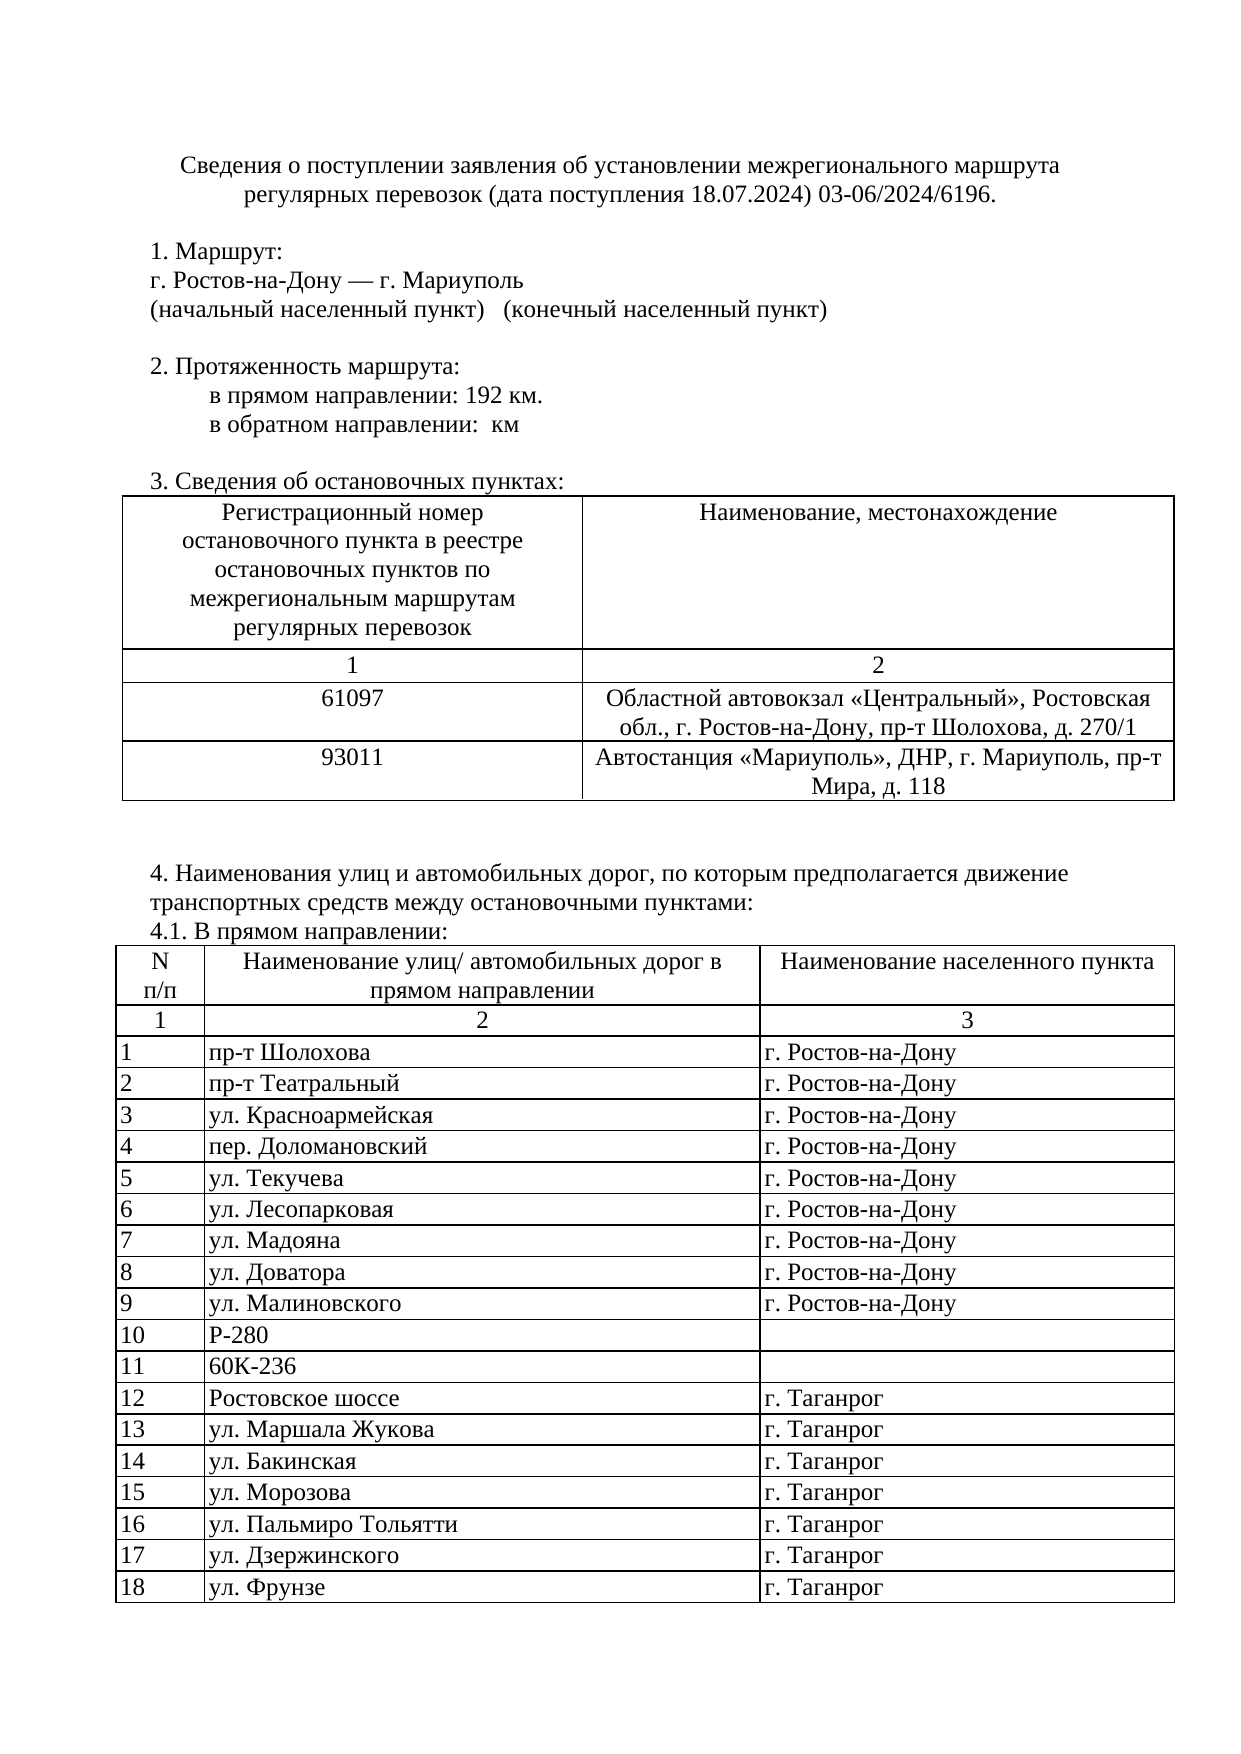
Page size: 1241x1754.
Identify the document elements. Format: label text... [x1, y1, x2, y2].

table_cell Р-280 [205, 1320, 759, 1350]
table_cell 8 [117, 1257, 204, 1287]
table_cell 6 [117, 1194, 204, 1224]
table_cell ул. Бакинская [205, 1446, 759, 1476]
text 4. Наименования улиц и автомобильных дорог, по которым предполагается движение транспортных средств между остановочными пунктами: [150, 858, 1090, 916]
table_cell 13 [117, 1415, 204, 1444]
table_header N п/п [117, 946, 204, 1004]
table_cell г. Ростов-на-Дону [761, 1068, 1174, 1098]
table_cell 10 [117, 1320, 204, 1350]
table_header Наименование, местонахождение [583, 497, 1173, 648]
table_cell г. Таганрог [761, 1509, 1174, 1539]
table_cell 1 [117, 1037, 204, 1067]
table_cell 3 [761, 1006, 1174, 1035]
table_cell г. Таганрог [761, 1477, 1174, 1507]
text 2. Протяженность маршрута: [150, 351, 1090, 380]
table_cell г. Таганрог [761, 1383, 1174, 1413]
table_cell [761, 1352, 1174, 1381]
text в обратном направлении: км [150, 409, 1090, 437]
table_cell г. Ростов-на-Дону [761, 1194, 1174, 1224]
table_cell г. Ростов-на-Дону [761, 1037, 1174, 1067]
table_cell 93011 [123, 742, 582, 799]
table_cell 3 [117, 1100, 204, 1130]
table_cell г. Таганрог [761, 1572, 1174, 1602]
text (начальный населенный пункт) (конечный населенный пункт) [150, 294, 1090, 322]
table_cell ул. Фрунзе [205, 1572, 759, 1602]
table_cell пер. Доломановский [205, 1131, 759, 1161]
table_cell 16 [117, 1509, 204, 1539]
table_cell г. Ростов-на-Дону [761, 1226, 1174, 1256]
table_cell 17 [117, 1540, 204, 1570]
table_cell ул. Доватора [205, 1257, 759, 1287]
table_cell 61097 [123, 683, 582, 740]
table_cell 11 [117, 1352, 204, 1381]
table_cell 7 [117, 1226, 204, 1256]
table_cell Ростовское шоссе [205, 1383, 759, 1413]
table_cell г. Таганрог [761, 1540, 1174, 1570]
table_cell 1 [117, 1006, 204, 1035]
table_cell Областной автовокзал «Центральный», Ростовская обл., г. Ростов-на-Дону, пр-т Шолохова, д. 270/1 [583, 683, 1173, 740]
table_cell 15 [117, 1477, 204, 1507]
text в прямом направлении: 192 км. [150, 380, 1090, 409]
table_cell 12 [117, 1383, 204, 1413]
table_cell 9 [117, 1289, 204, 1318]
table_cell ул. Маршала Жукова [205, 1415, 759, 1444]
table_cell ул. Красноармейская [205, 1100, 759, 1130]
table_cell пр-т Театральный [205, 1068, 759, 1098]
table_cell 18 [117, 1572, 204, 1602]
table_cell 5 [117, 1163, 204, 1193]
table_header Наименование улиц/ автомобильных дорог в прямом направлении [205, 946, 759, 1004]
table_cell ул. Морозова [205, 1477, 759, 1507]
table_cell г. Ростов-на-Дону [761, 1100, 1174, 1130]
table_cell пр-т Шолохова [205, 1037, 759, 1067]
table_cell ул. Пальмиро Тольятти [205, 1509, 759, 1539]
table_cell г. Таганрог [761, 1415, 1174, 1444]
table_cell ул. Дзержинского [205, 1540, 759, 1570]
table_cell 60К-236 [205, 1352, 759, 1381]
table_cell ул. Малиновского [205, 1289, 759, 1318]
text 3. Сведения об остановочных пунктах: [150, 466, 1090, 495]
table_cell 2 [583, 650, 1173, 681]
text 1. Маршрут: [150, 236, 1090, 265]
table_cell г. Ростов-на-Дону [761, 1289, 1174, 1318]
table_cell Автостанция «Мариуполь», ДНР, г. Мариуполь, пр-т Мира, д. 118 [583, 742, 1173, 799]
table_cell г. Ростов-на-Дону [761, 1257, 1174, 1287]
text 4.1. В прямом направлении: [150, 916, 1090, 945]
table_cell ул. Лесопарковая [205, 1194, 759, 1224]
table_cell г. Ростов-на-Дону [761, 1163, 1174, 1193]
table_header Наименование населенного пункта [761, 946, 1174, 1004]
table_cell 2 [205, 1006, 759, 1035]
table_cell [761, 1320, 1174, 1350]
table_cell г. Таганрог [761, 1446, 1174, 1476]
table_cell 4 [117, 1131, 204, 1161]
table_cell г. Ростов-на-Дону [761, 1131, 1174, 1161]
table_cell 2 [117, 1068, 204, 1098]
table_header Регистрационный номер остановочного пункта в реестре остановочных пунктов по межрегиональным маршрутам регулярных перевозок [123, 497, 582, 648]
table_cell ул. Мадояна [205, 1226, 759, 1256]
table_cell ул. Текучева [205, 1163, 759, 1193]
text г. Ростов-на-Дону — г. Мариуполь [150, 265, 1090, 294]
table_cell 1 [123, 650, 582, 681]
table_cell 14 [117, 1446, 204, 1476]
text Сведения о поступлении заявления об установлении межрегионального маршрута регулярных перевозок (дата поступления 18.07.2024) 03-06/2024/6196. [150, 150, 1090, 207]
